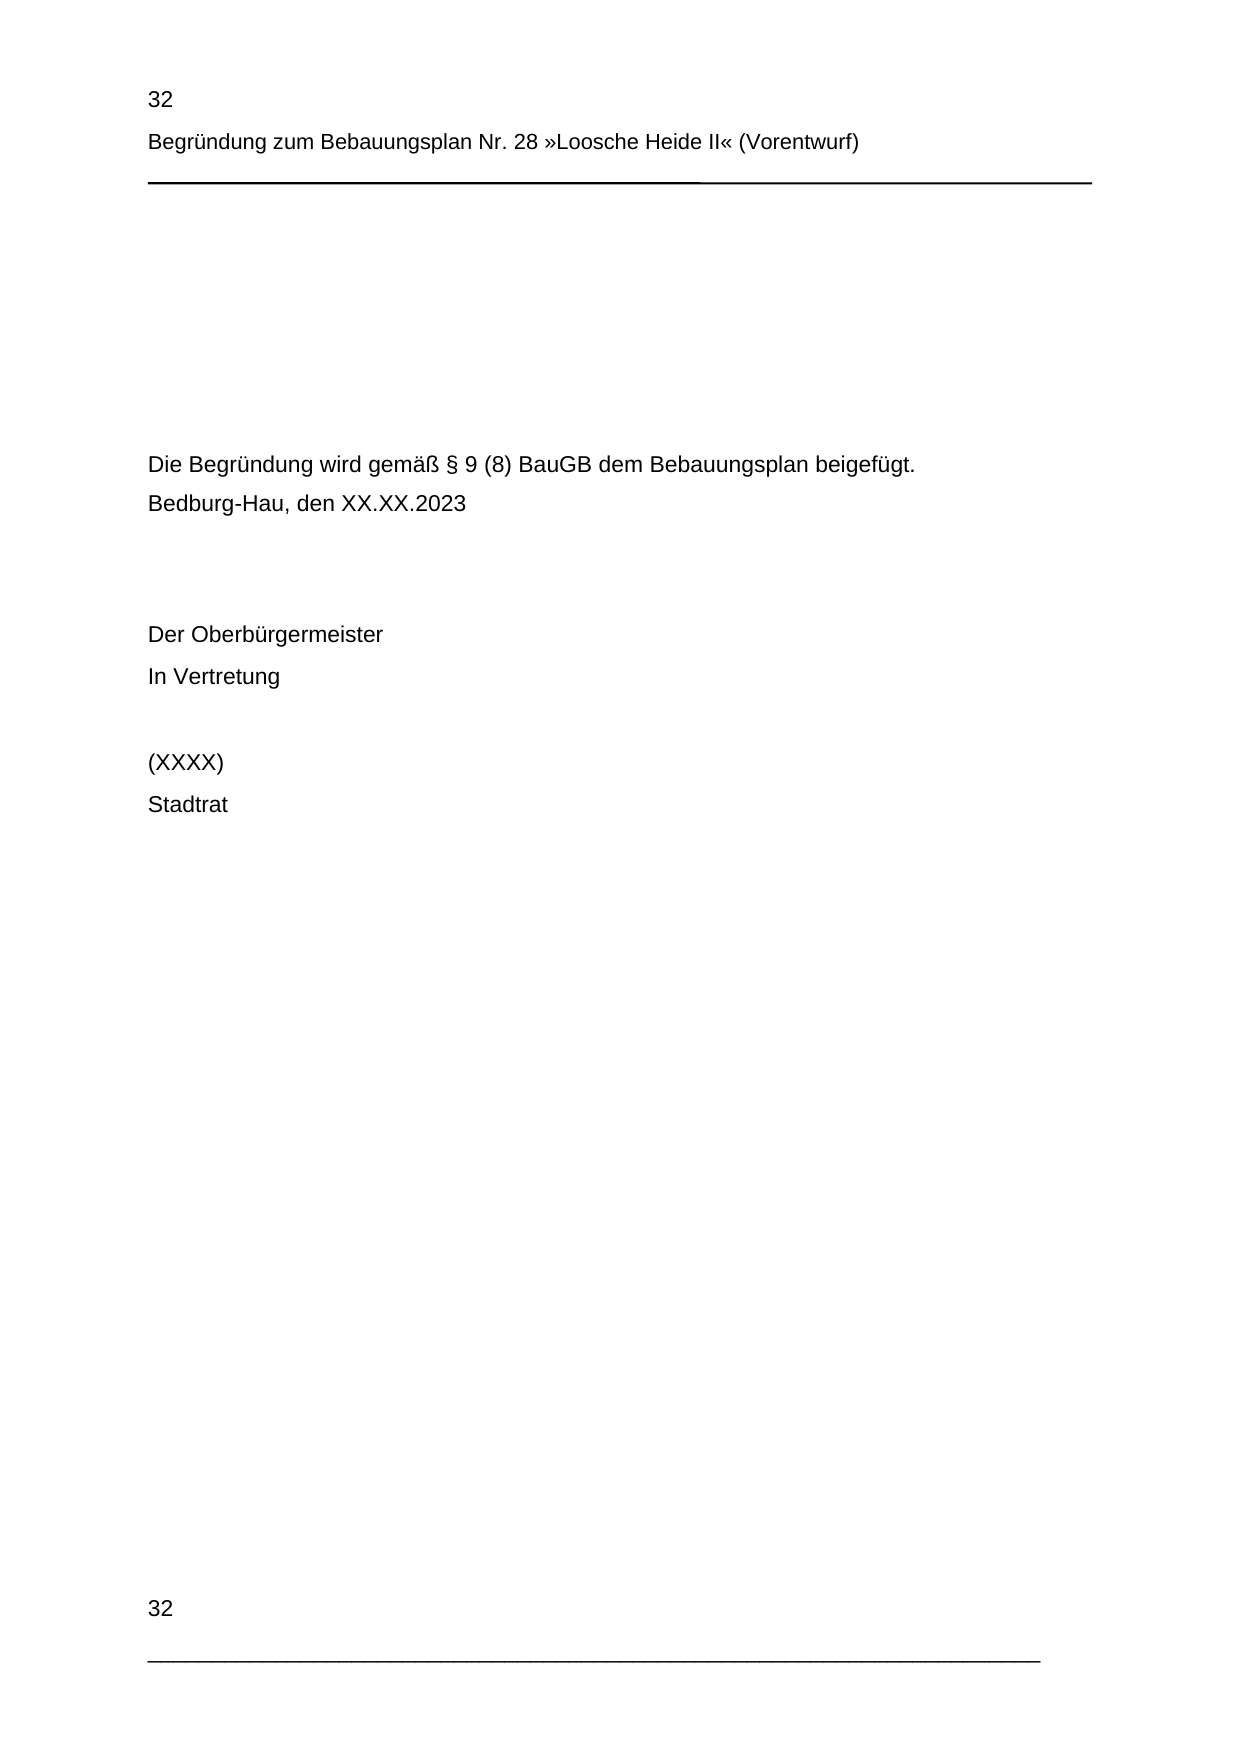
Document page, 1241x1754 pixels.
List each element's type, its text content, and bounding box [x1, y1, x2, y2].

text Der Oberbürgermeister [148, 621, 1093, 647]
text Die Begründung wird gemäß § 9 (8) BauGB dem Bebauungsplan beigefügt. [148, 451, 1093, 478]
text In Vertretung [148, 663, 1093, 690]
text (XXXX) [148, 749, 1093, 775]
text Bedburg-Hau, den XX.XX.2023 [148, 490, 1093, 517]
text Stadtrat [148, 791, 1093, 818]
